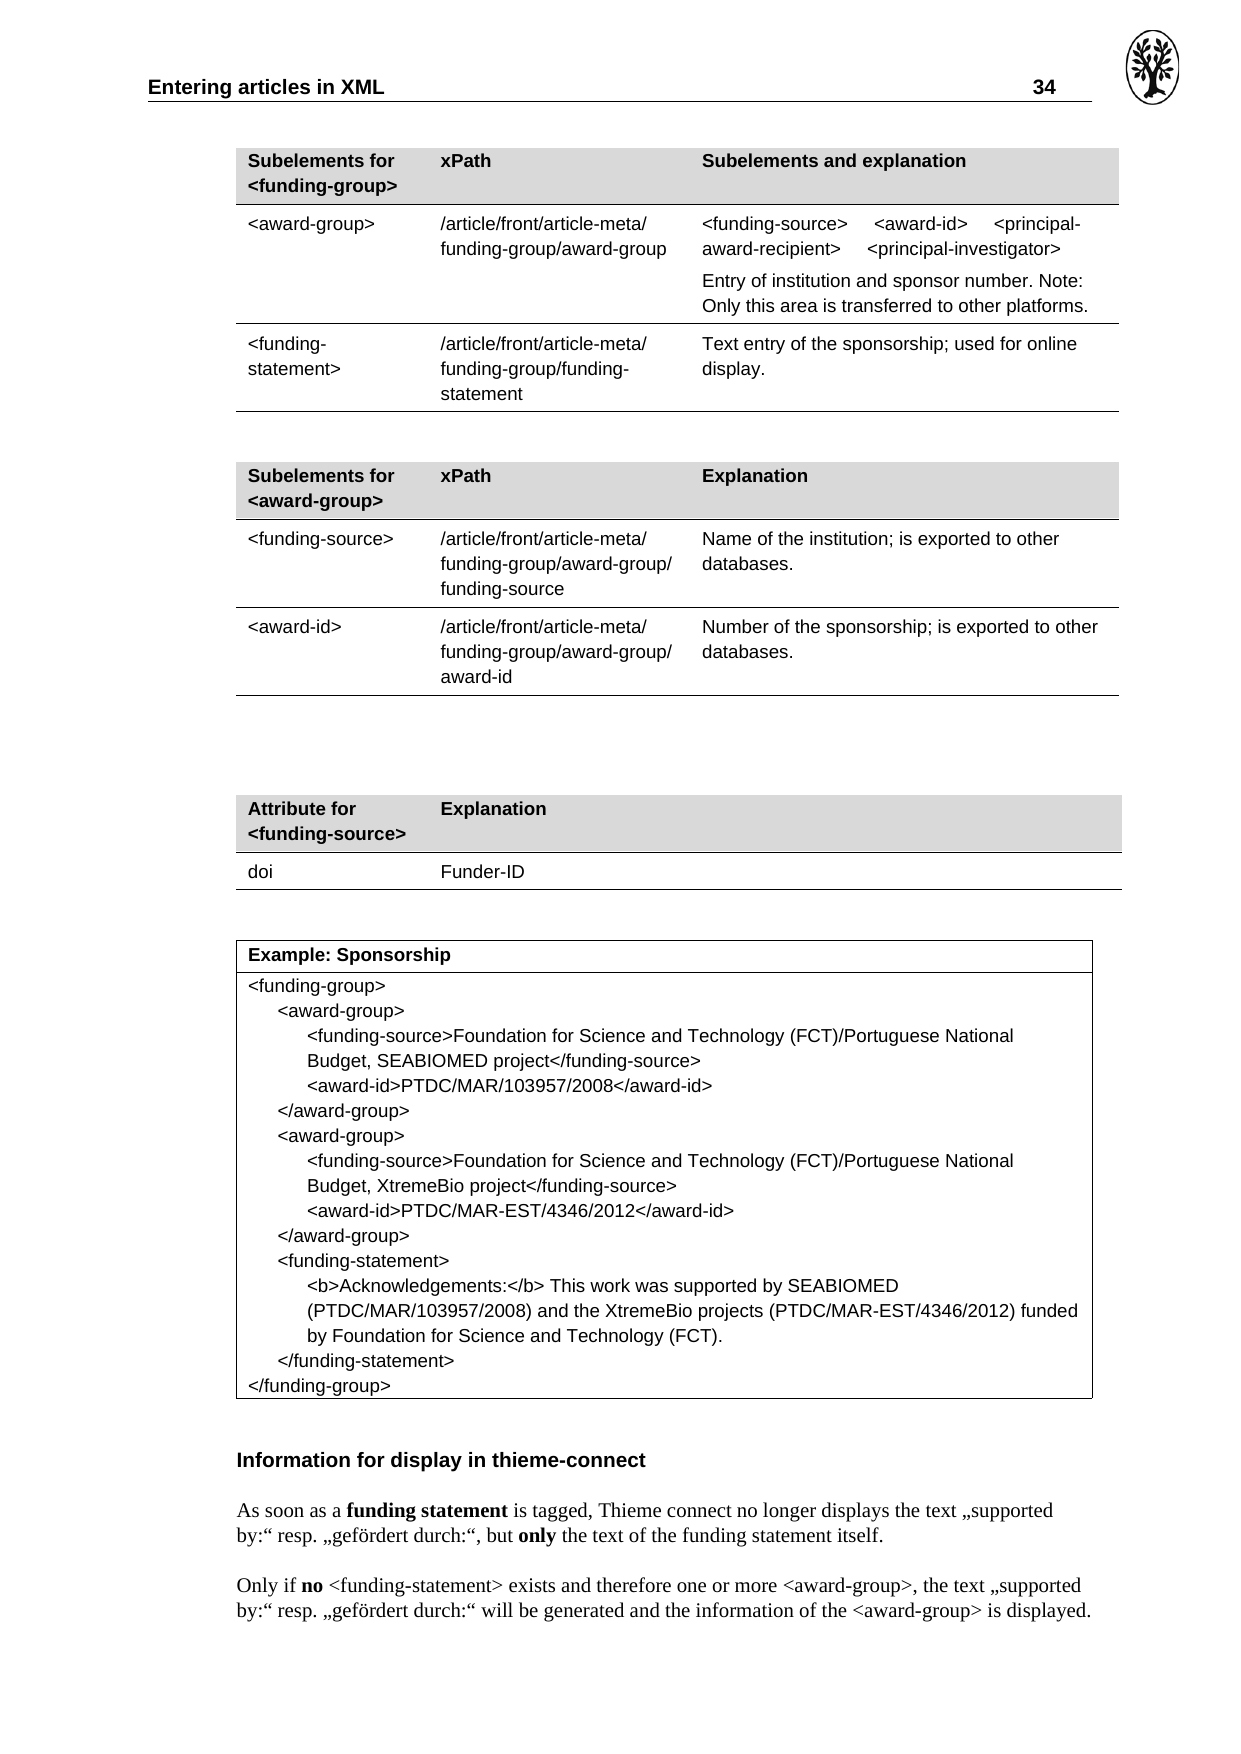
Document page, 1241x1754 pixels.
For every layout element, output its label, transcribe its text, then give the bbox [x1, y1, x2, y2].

table_cell doi [236, 853, 429, 889]
table_cell Funder-ID [429, 853, 1122, 889]
table_cell <award-id> [236, 608, 429, 694]
table_cell Text entry of the sponsorship; used for online display. [691, 324, 1119, 411]
text Only if no <funding-statement> exists and therefore one or more <award-group>, the text „supported by:“ resp. „gefördert durch:“ will be generated and the information of the <award-group> is displayed. [236, 1572, 1092, 1622]
text As soon as a funding statement is tagged, Thieme connect no longer displays the text „supported by:“ resp. „gefördert durch:“, but only the text of the funding statement itself. [236, 1497, 1092, 1547]
table_cell <award-group> [236, 205, 429, 323]
table_header Explanation [691, 462, 1119, 518]
list Information for display in thieme-connect [185, 1448, 1092, 1472]
table_header Subelements and explanation [691, 148, 1119, 204]
picture [1125, 30, 1180, 105]
table_cell /article/front/article-meta/ funding-group/award-group/ funding-source [429, 520, 691, 607]
table_cell <funding-statement> [236, 324, 429, 411]
table_cell /article/front/article-meta/ funding-group/funding-statement [429, 324, 691, 411]
table_header xPath [429, 462, 691, 518]
table_cell <funding-group> <award-group> <funding-source>Foundation for Science and Technology (FCT)/Portuguese National Budget, SEABIOMED project</funding-source> <award-id>PTDC/MAR/103957/2008</award-id> </award-group> <award-group> <funding-source>Foundation for Science and Technology (FCT)/Portuguese National Budget, XtremeBio project</funding-source> <award-id>PTDC/MAR-EST/4346/2012</award-id> </award-group> <funding-statement> <b>Acknowledgements:</b> This work was supported by SEABIOMED (PTDC/MAR/103957/2008) and the XtremeBio projects (PTDC/MAR-EST/4346/2012) funded by Foundation for Science and Technology (FCT). </funding-statement> </funding-group> [237, 973, 1092, 1398]
table_cell Number of the sponsorship; is exported to other databases. [691, 608, 1119, 694]
table_cell Name of the institution; is exported to other databases. [691, 520, 1119, 607]
table_cell <funding-source> [236, 520, 429, 607]
table_header Subelements for <funding-group> [236, 148, 429, 204]
table_cell <funding-source> <award-id> <principal-award-recipient> <principal-investigator> Entry of institution and sponsor number. Note: Only this area is transferred to other platforms. [691, 205, 1119, 323]
table_header Example: Sponsorship [237, 941, 1092, 972]
table_header Subelements for <award-group> [236, 462, 429, 518]
table_header Explanation [429, 795, 1122, 851]
table_header xPath [429, 148, 691, 204]
table_header Attribute for <funding-source> [236, 795, 429, 851]
table_cell /article/front/article-meta/ funding-group/award-group [429, 205, 691, 323]
table_cell /article/front/article-meta/ funding-group/award-group/ award-id [429, 608, 691, 694]
